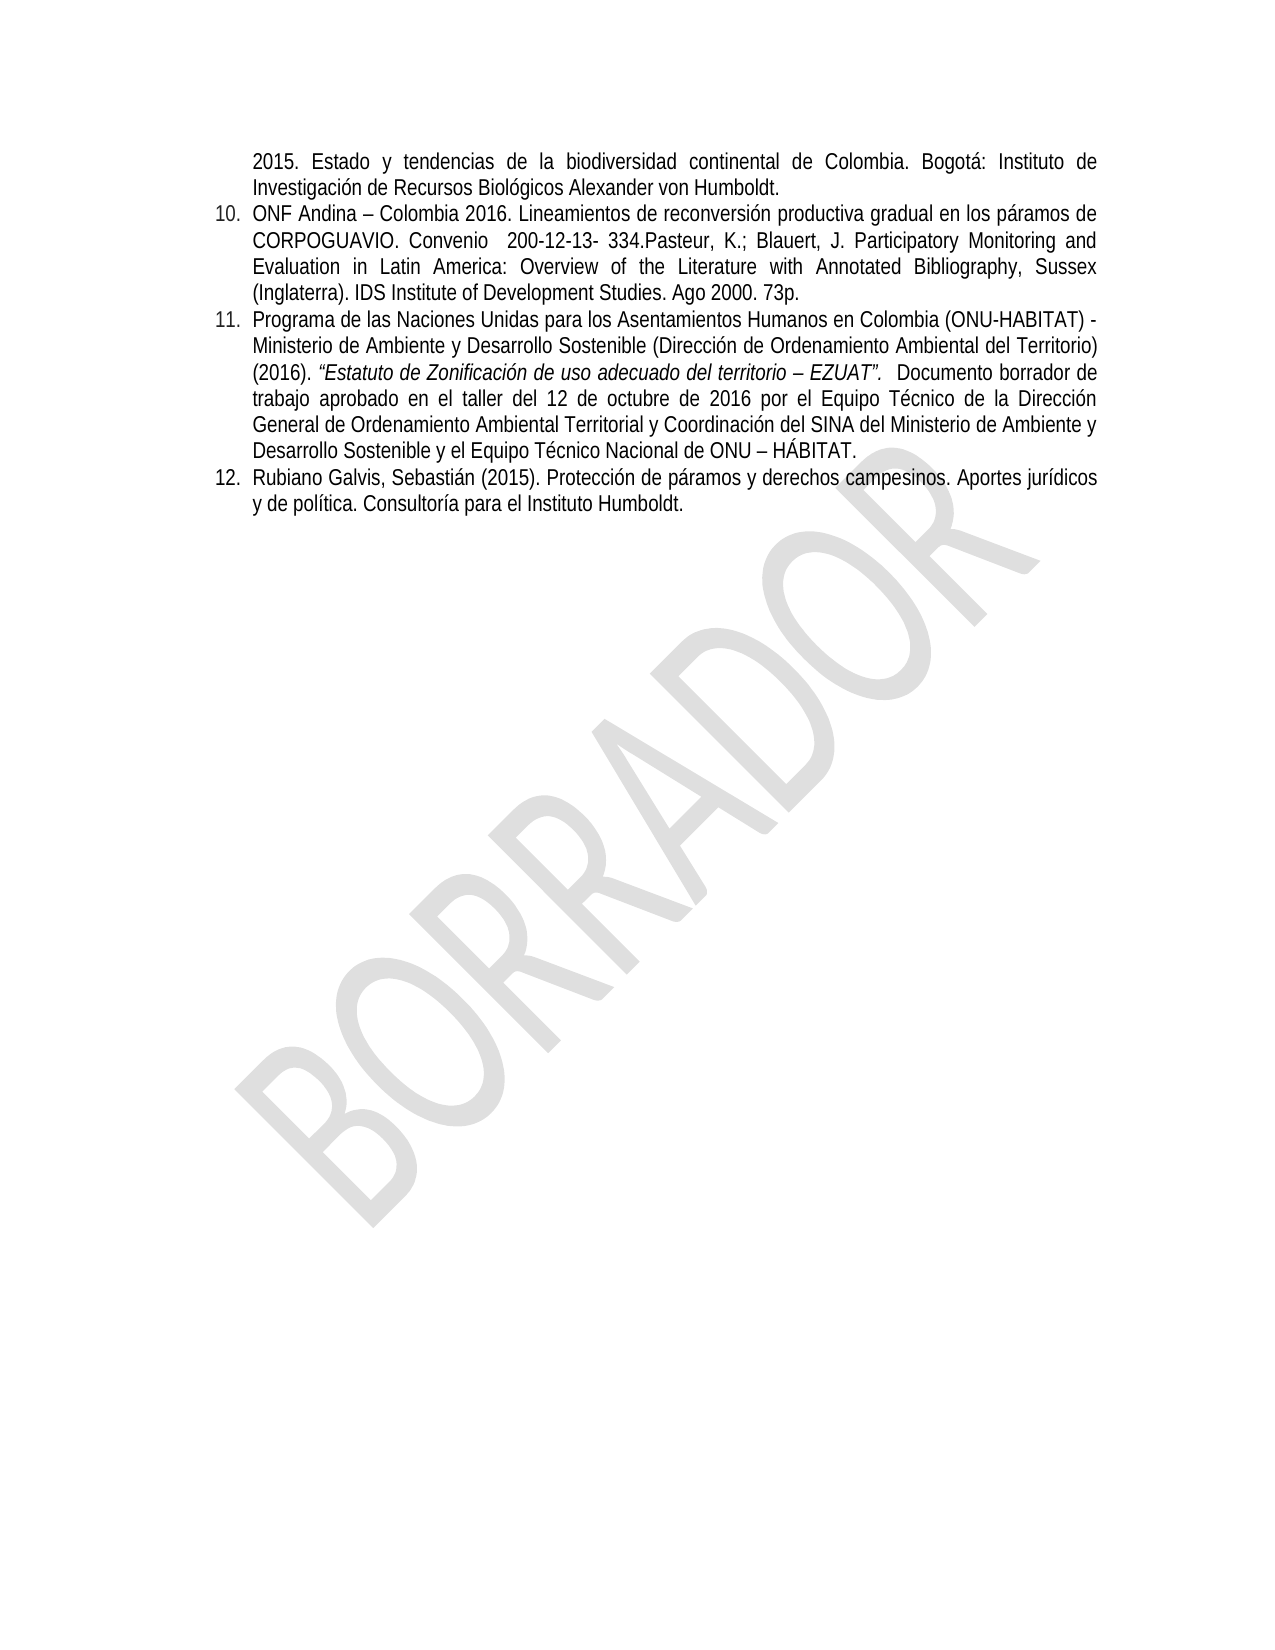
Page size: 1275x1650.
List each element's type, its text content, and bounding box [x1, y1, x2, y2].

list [215, 148, 1098, 200]
list ONF Andina – Colombia 2016. Lineamientos de reconversión productiva gradual en los páramos de CORPOGUAVIO. Convenio 200-12-13- 334.Pasteur, K.; Blauert, J. Participatory Monitoring and Evaluation in Latin America: Overview of the Literature with Annotated Bibliography, Sussex (Inglaterra). IDS Institute of Development Studies. Ago 2000. 73p. [215, 200, 1098, 306]
list Rubiano Galvis, Sebastián (2015). Protección de páramos y derechos campesinos. Aportes jurídicos y de política. Consultoría para el Instituto Humboldt. [215, 464, 1098, 517]
list Programa de las Naciones Unidas para los Asentamientos Humanos en Colombia (ONU-HABITAT) - Ministerio de Ambiente y Desarrollo Sostenible (Dirección de Ordenamiento Ambiental del Territorio) (2016). “Estatuto de Zonificación de uso adecuado del territorio – EZUAT”. Documento borrador de trabajo aprobado en el taller del 12 de octubre de 2016 por el Equipo Técnico de la Dirección General de Ordenamiento Ambiental Territorial y Coordinación del SINA del Ministerio de Ambiente y Desarrollo Sostenible y el Equipo Técnico Nacional de ONU – HÁBITAT. [215, 306, 1098, 464]
